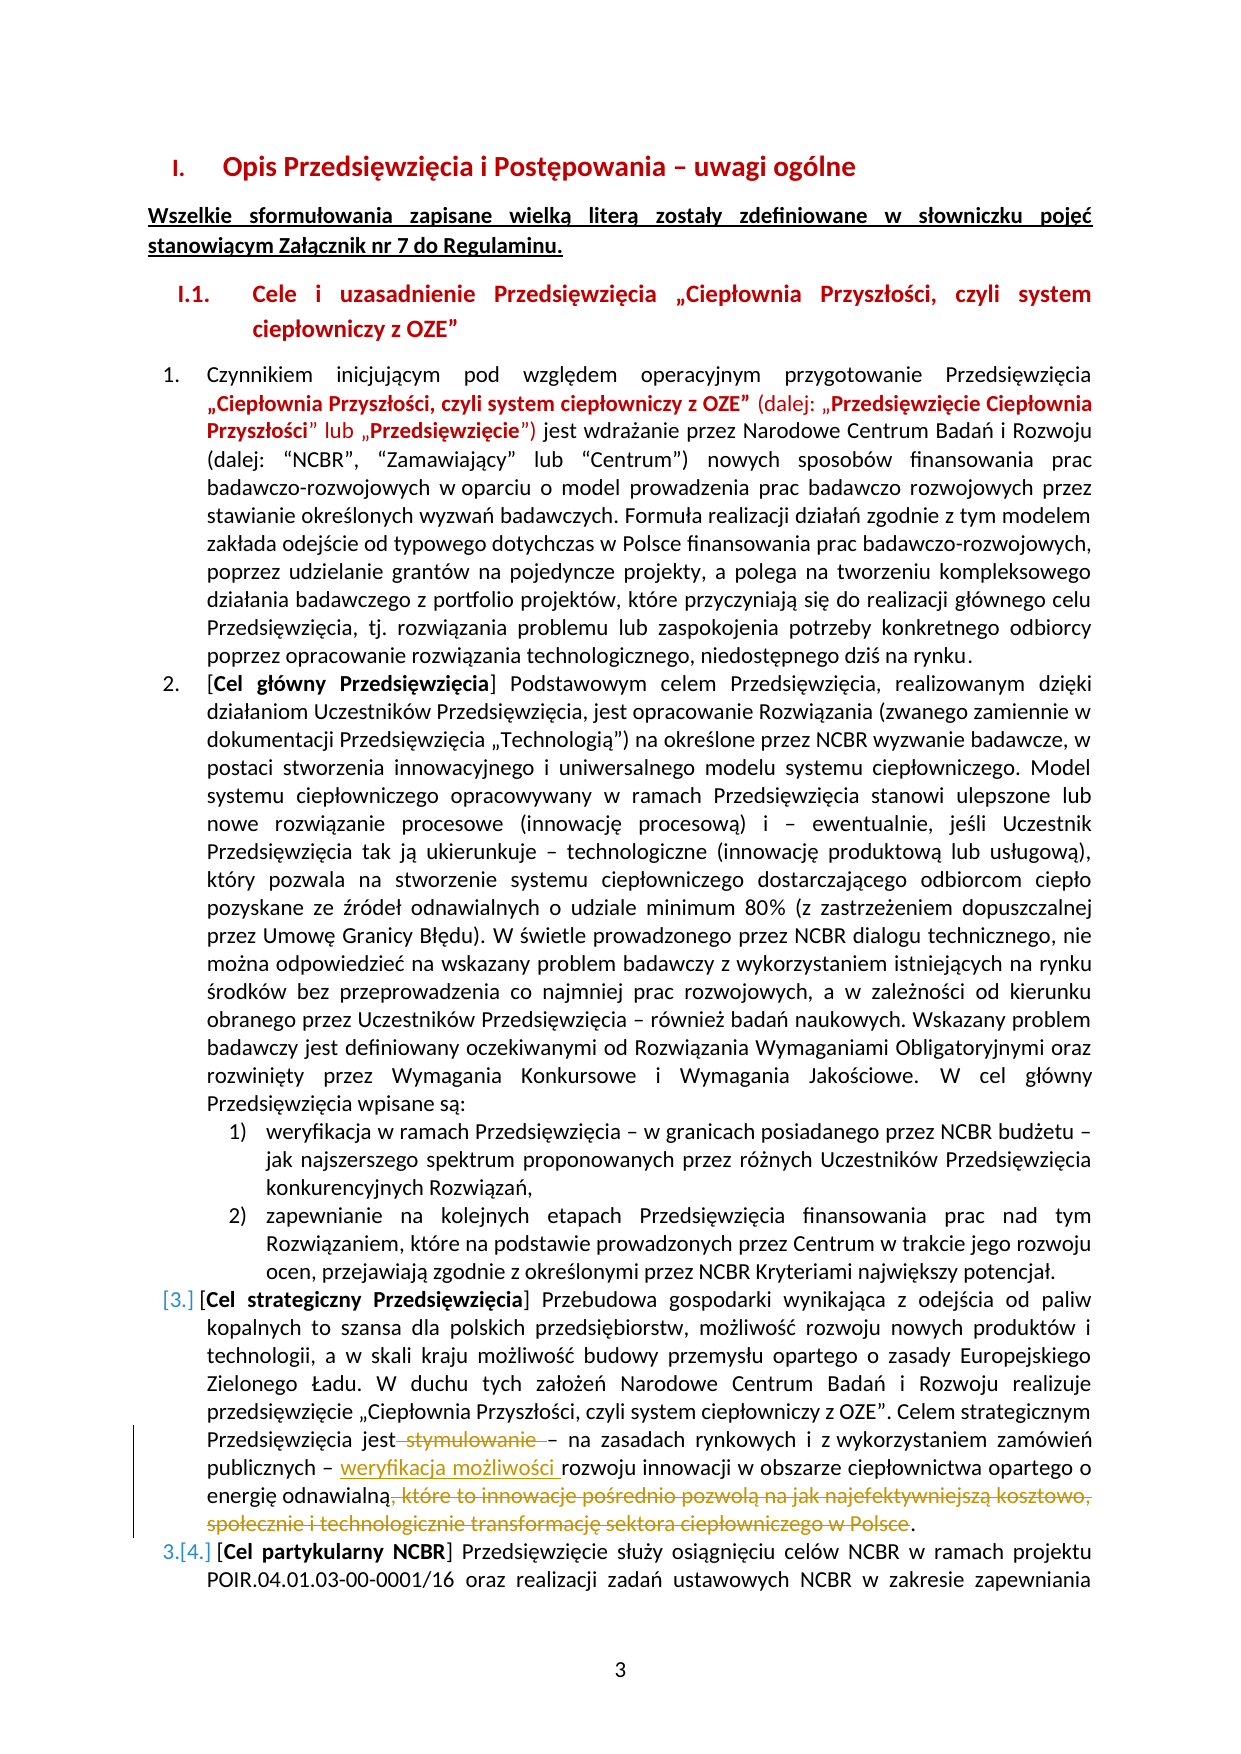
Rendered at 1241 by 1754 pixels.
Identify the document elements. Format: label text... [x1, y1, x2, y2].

subtitle Cele i uzasadnienie Przedsięwzięcia „Ciepłownia Przyszłości, czyli system ciepłowniczy z OZE” [177, 278, 1093, 344]
subtitle Opis Przedsięwzięcia i Postępowania – uwagi ogólne [185, 148, 1093, 183]
text Wszelkie sformułowania zapisane wielką literą zostały zdefiniowane w słowniczku pojęć stanowiącym Załącznik nr 7 do Regulaminu. [148, 201, 1093, 225]
text Wszelkie sformułowania zapisane wielką literą zostały zdefiniowane w słowniczku pojęć stanowiącym Załącznik nr 7 do Regulaminu. [148, 227, 1093, 259]
list Czynnikiem inicjującym pod względem operacyjnym przygotowanie Przedsięwzięcia „Ciepłownia Przyszłości, czyli system ciepłowniczy z OZE” (dalej: „Przedsięwzięcie Ciepłownia Przyszłości” lub „Przedsięwzięcie”) jest wdrażanie przez Narodowe Centrum Badań i Rozwoju (dalej: “NCBR”, “Zamawiający” lub “Centrum”) nowych sposobów finansowania prac badawczo-rozwojowych w oparciu o model prowadzenia prac badawczo rozwojowych przez stawianie określonych wyzwań badawczych. Formuła realizacji działań zgodnie z tym modelem zakłada odejście od typowego dotychczas w Polsce finansowania prac badawczo-rozwojowych, poprzez udzielanie grantów na pojedyncze projekty, a polega na tworzeniu kompleksowego działania badawczego z portfolio projektów, które przyczyniają się do realizacji głównego celu Przedsięwzięcia, tj. rozwiązania problemu lub zaspokojenia potrzeby konkretnego odbiorcy poprzez opracowanie rozwiązania technologicznego, niedostępnego dziś na rynku. [162, 361, 1093, 669]
list weryfikacja w ramach Przedsięwzięcia – w granicach posiadanego przez NCBR budżetu – jak najszerszego spektrum proponowanych przez różnych Uczestników Przedsięwzięcia konkurencyjnych Rozwiązań, [228, 1117, 1093, 1201]
list zapewnianie na kolejnych etapach Przedsięwzięcia finansowania prac nad tym Rozwiązaniem, które na podstawie prowadzonych przez Centrum w trakcie jego rozwoju ocen, przejawiają zgodnie z określonymi przez NCBR Kryteriami największy potencjał. [228, 1201, 1093, 1285]
list [Cel strategiczny Przedsięwzięcia] Przebudowa gospodarki wynikająca z odejścia od paliw kopalnych to szansa dla polskich przedsiębiorstw, możliwość rozwoju nowych produktów i technologii, a w skali kraju możliwość budowy przemysłu opartego o zasady Europejskiego Zielonego Ładu. W duchu tych założeń Narodowe Centrum Badań i Rozwoju realizuje przedsięwzięcie „Ciepłownia Przyszłości, czyli system ciepłowniczy z OZE”. Celem strategicznym Przedsięwzięcia jest– na zasadach rynkowych i z wykorzystaniem zamówień publicznych – rozwoju innowacji w obszarze ciepłownictwa opartego o energię odnawialną. [162, 1285, 1093, 1537]
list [162, 1537, 1093, 1593]
list [Cel główny Przedsięwzięcia] Podstawowym celem Przedsięwzięcia, realizowanym dzięki działaniom Uczestników Przedsięwzięcia, jest opracowanie Rozwiązania (zwanego zamiennie w dokumentacji Przedsięwzięcia „Technologią”) na określone przez NCBR wyzwanie badawcze, w postaci stworzenia innowacyjnego i uniwersalnego modelu systemu ciepłowniczego. Model systemu ciepłowniczego opracowywany w ramach Przedsięwzięcia stanowi ulepszone lub nowe rozwiązanie procesowe (innowację procesową) i – ewentualnie, jeśli Uczestnik Przedsięwzięcia tak ją ukierunkuje – technologiczne (innowację produktową lub usługową), który pozwala na stworzenie systemu ciepłowniczego dostarczającego odbiorcom ciepło pozyskane ze źródeł odnawialnych o udziale minimum 80% (z zastrzeżeniem dopuszczalnej przez Umowę Granicy Błędu). W świetle prowadzonego przez NCBR dialogu technicznego, nie można odpowiedzieć na wskazany problem badawczy z wykorzystaniem istniejących na rynku środków bez przeprowadzenia co najmniej prac rozwojowych, a w zależności od kierunku obranego przez Uczestników Przedsięwzięcia – również badań naukowych. Wskazany problem badawczy jest definiowany oczekiwanymi od Rozwiązania Wymaganiami Obligatoryjnymi oraz rozwinięty przez Wymagania Konkursowe i Wymagania Jakościowe. W cel główny Przedsięwzięcia wpisane są: [162, 669, 1093, 1117]
